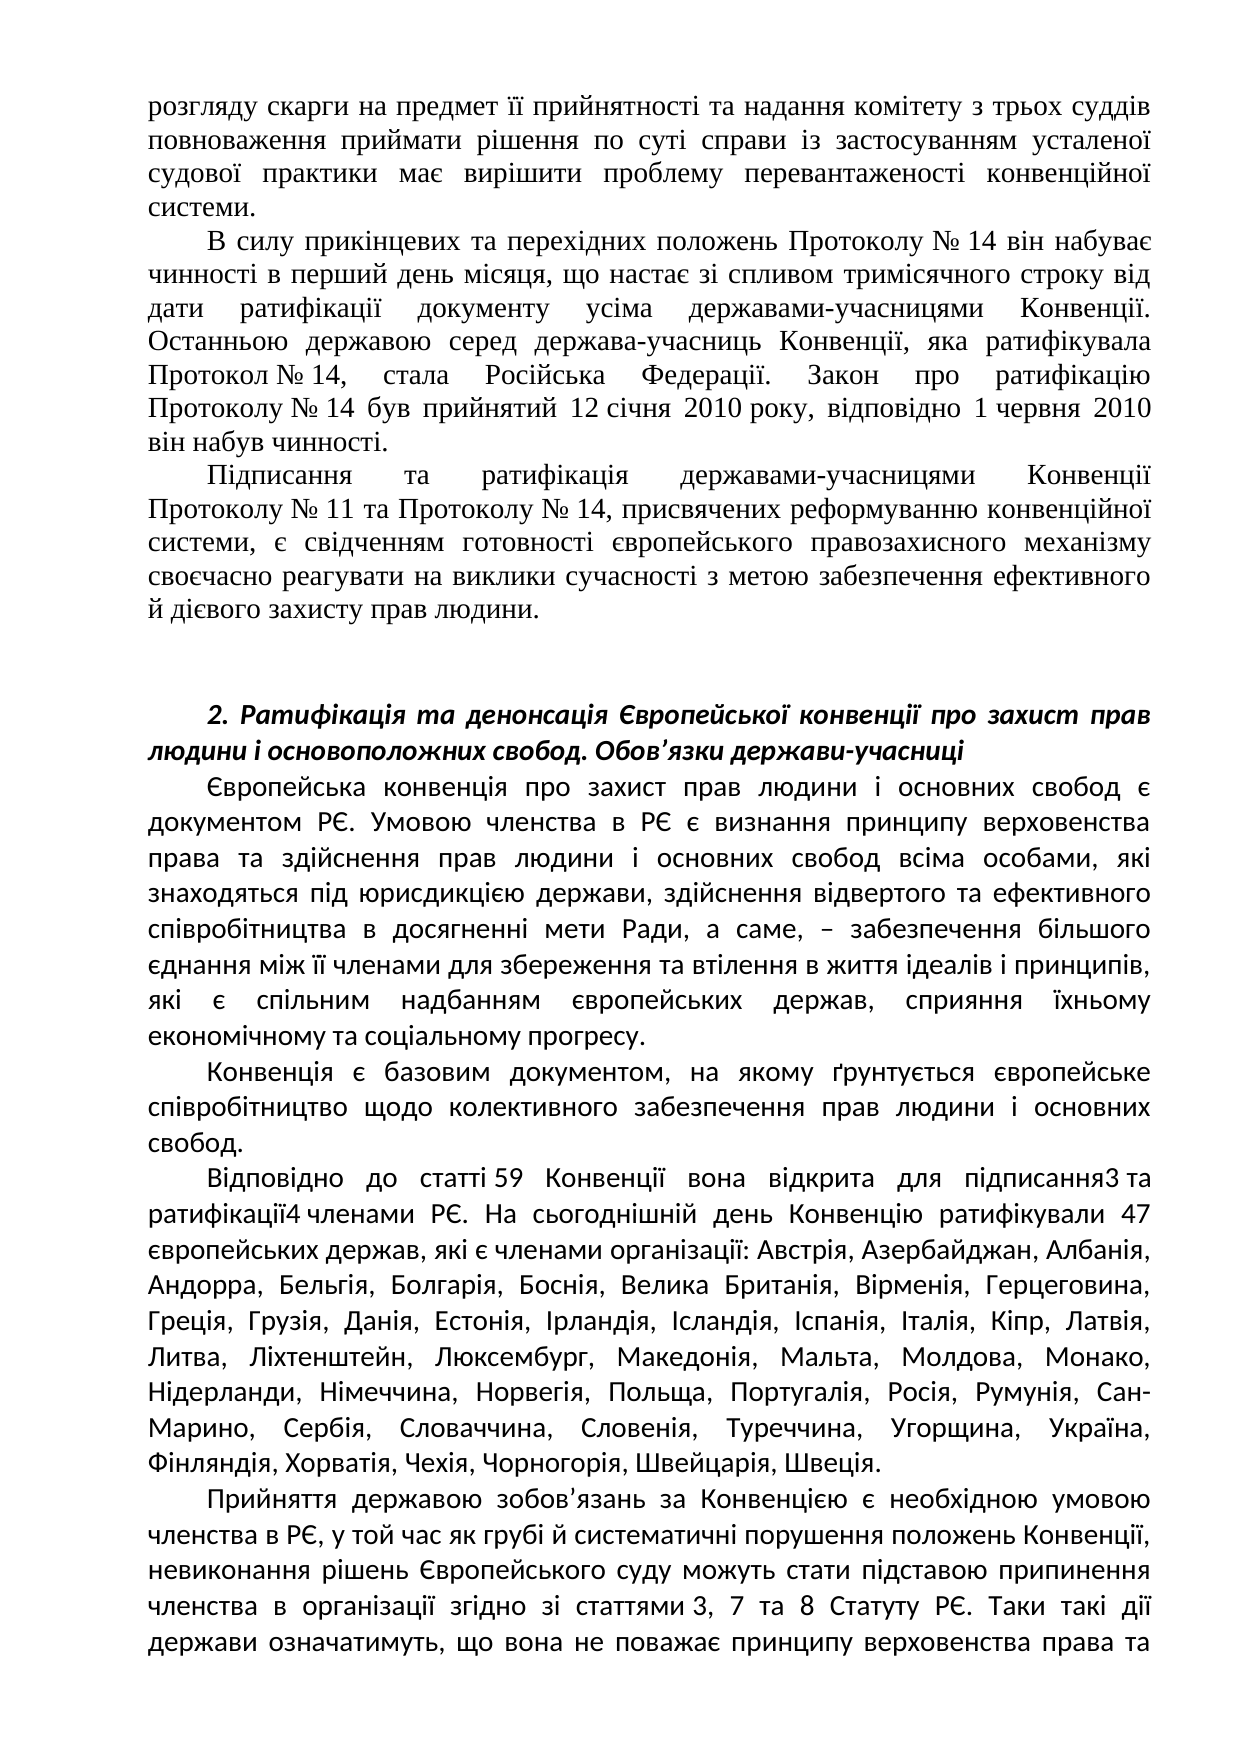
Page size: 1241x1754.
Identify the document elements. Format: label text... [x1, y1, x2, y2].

text Європейська конвенція про захист прав людини і основних свобод є документом РЄ. Умовою членства в РЄ є визнання принципу верховенства права та здійснення прав людини і основних свобод всіма особами, які знаходяться під юрисдикцією держави, здійснення відвертого та ефективного співробітництва в досягненні мети Ради, а саме, – забезпечення більшого єднання між її членами для збереження та втілення в життя ідеалів і принципів, які є спільним надбанням європейських держав, сприяння їхньому економічному та соціальному прогресу. [148, 768, 1152, 1053]
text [148, 1480, 1152, 1658]
text Відповідно до статті 59 Конвенції вона відкрита для підписання3 та ратифікації4 членами РЄ. На сьогоднішній день Конвенцію ратифікували 47 європейських держав, які є членами організації: Австрія, Азербайджан, Албанія, Андорра, Бельгія, Болгарія, Боснія, Велика Британія, Вірменія, Герцеговина, Греція, Грузія, Данія, Естонія, Ірландія, Ісландія, Іспанія, Італія, Кіпр, Латвія, Литва, Ліхтенштейн, Люксембург, Македонія, Мальта, Молдова, Монако, Нідерланди, Німеччина, Норвегія, Польща, Португалія, Росія, Румунія, Сан-Марино, Сербія, Словаччина, Словенія, Туреччина, Угорщина, Україна, Фінляндія, Хорватія, Чехія, Чорногорія, Швейцарія, Швеція. [148, 1159, 1152, 1480]
text 2. Ратифікація та денонсація Європейської конвенції про захист прав людини і основоположних свобод. Обов’язки держави-учасниці [148, 696, 1152, 768]
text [148, 88, 1152, 223]
text В силу прикінцевих та перехідних положень Протоколу № 14 він набуває чинності в перший день місяця, що настає зі спливом тримісячного строку від дати ратифікації документу усіма державами-учасницями Конвенції. Останньою державою серед держава-учасниць Конвенції, яка ратифікувала Протокол № 14, стала Російська Федерації. Закон про ратифікацію Протоколу № 14 був прийнятий 12 січня 2010 року, відповідно 1 червня 2010 він набув чинності. [148, 223, 1152, 457]
text Конвенція є базовим документом, на якому ґрунтується європейське співробітництво щодо колективного забезпечення прав людини і основних свобод. [148, 1053, 1152, 1159]
text Підписання та ратифікація державами-учасницями Конвенції Протоколу № 11 та Протоколу № 14, присвячених реформуванню конвенційної системи, є свідченням готовності європейського правозахисного механізму своєчасно реагувати на виклики сучасності з метою забезпечення ефективного й дієвого захисту прав людини. [148, 457, 1152, 625]
